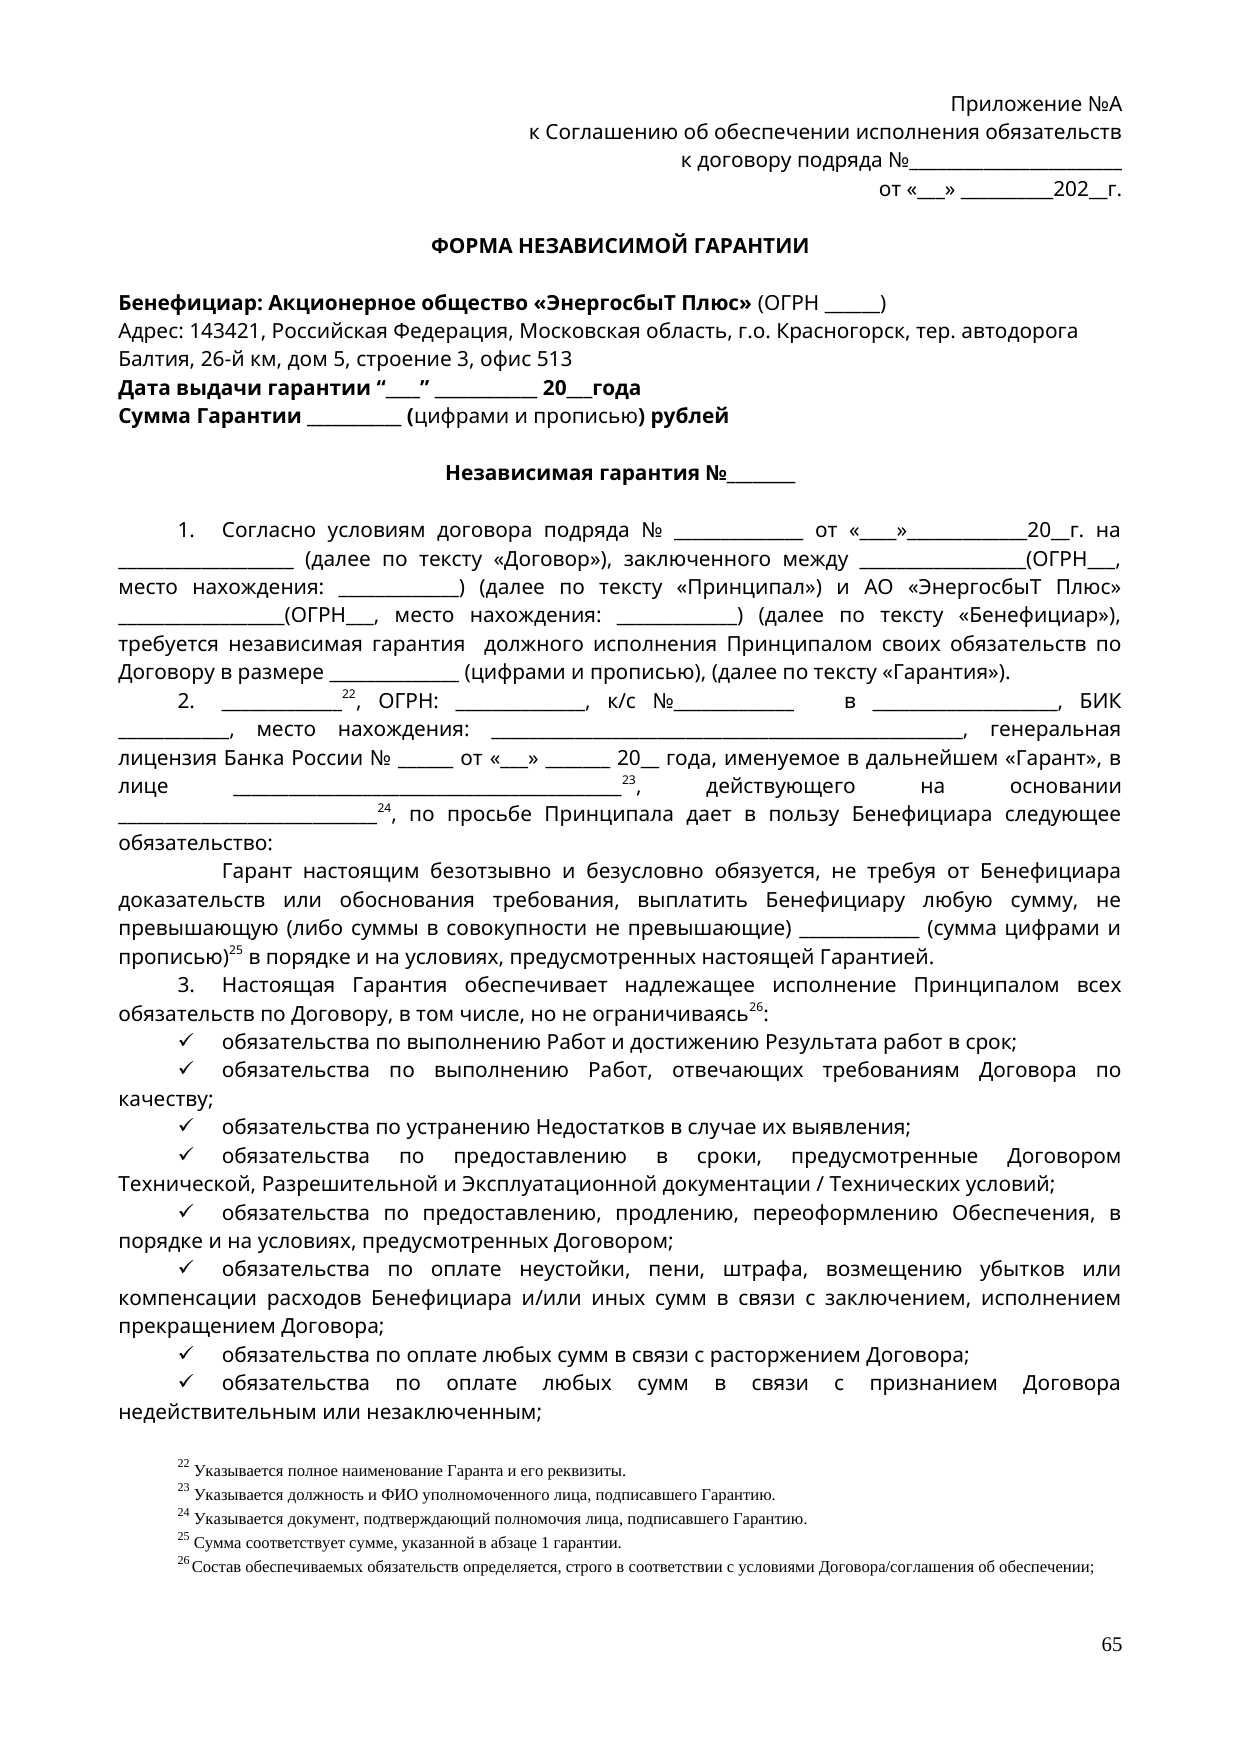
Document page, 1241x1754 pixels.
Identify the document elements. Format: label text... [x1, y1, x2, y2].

list _____________, ОГРН: ______________, к/с №_____________ в ____________________, БИК ____________, место нахождения: ___________________________________________________, генеральная лицензия Банка России № ______ от «___» _______ 20__ года, именуемое в дальнейшем «Гарант», в лице __________________________________________, действующего на основании ____________________________, по просьбе Принципала дает в пользу Бенефициара следующее обязательство: [118, 686, 1122, 856]
text к Соглашению об обеспечении исполнения обязательств [118, 117, 1122, 146]
list обязательства по оплате любых сумм в связи с признанием Договора недействительным или незаключенным; [118, 1368, 1122, 1425]
text Бенефициар: Акционерное общество «ЭнергосбыТ Плюс» (ОГРН ______) [118, 288, 1122, 316]
text ФОРМА НЕЗАВИСИМОЙ ГАРАНТИИ [118, 231, 1122, 259]
list Согласно условиям договора подряда № ______________ от «____»_____________20__г. на ___________________ (далее по тексту «Договор»), заключенного между __________________(ОГРН___, место нахождения: _____________) (далее по тексту «Принципал») и АО «ЭнергосбыТ Плюс» __________________(ОГРН___, место нахождения: _____________) (далее по тексту «Бенефициар»), требуется независимая гарантия должного исполнения Принципалом своих обязательств по Договору в размере ______________ (цифрами и прописью), (далее по тексту «Гарантия»). [118, 515, 1122, 686]
text Сумма Гарантии ___________ (цифрами и прописью) рублей [118, 401, 1122, 430]
text Адрес: 143421, Российская Федерация, Московская область, г.о. Красногорск, тер. автодорога Балтия, 26-й км, дом 5, строение 3, офис 513 [118, 316, 1122, 373]
list обязательства по устранению Недостатков в случае их выявления; [118, 1112, 1122, 1141]
text Гарант настоящим безотзывно и безусловно обязуется, не требуя от Бенефициара доказательств или обоснования требования, выплатить Бенефициару любую сумму, не превышающую (либо суммы в совокупности не превышающие) _____________ (сумма цифрами и прописью) в порядке и на условиях, предусмотренных настоящей Гарантией. [118, 856, 1122, 970]
text к договору подряда №_______________________ [118, 146, 1122, 174]
text Дата выдачи гарантии “____” ____________ 20___года [118, 373, 1122, 401]
list обязательства по выполнению Работ, отвечающих требованиям Договора по качеству; [118, 1056, 1122, 1112]
list обязательства по выполнению Работ и достижению Результата работ в срок; [118, 1027, 1122, 1056]
text Независимая гарантия №________ [118, 458, 1122, 487]
list обязательства по оплате неустойки, пени, штрафа, возмещению убытков или компенсации расходов Бенефициара и/или иных сумм в связи с заключением, исполнением прекращением Договора; [118, 1254, 1122, 1340]
text от «___» __________202__г. [118, 174, 1122, 202]
list обязательства по предоставлению в сроки, предусмотренные Договором Технической, Разрешительной и Эксплуатационной документации / Технических условий; [118, 1141, 1122, 1198]
list обязательства по оплате любых сумм в связи с расторжением Договора; [118, 1340, 1122, 1368]
list обязательства по предоставлению, продлению, переоформлению Обеспечения, в порядке и на условиях, предусмотренных Договором; [118, 1198, 1122, 1254]
list Настоящая Гарантия обеспечивает надлежащее исполнение Принципалом всех обязательств по Договору, в том числе, но не ограничиваясь: [118, 970, 1122, 1027]
text Приложение №А [118, 89, 1122, 117]
